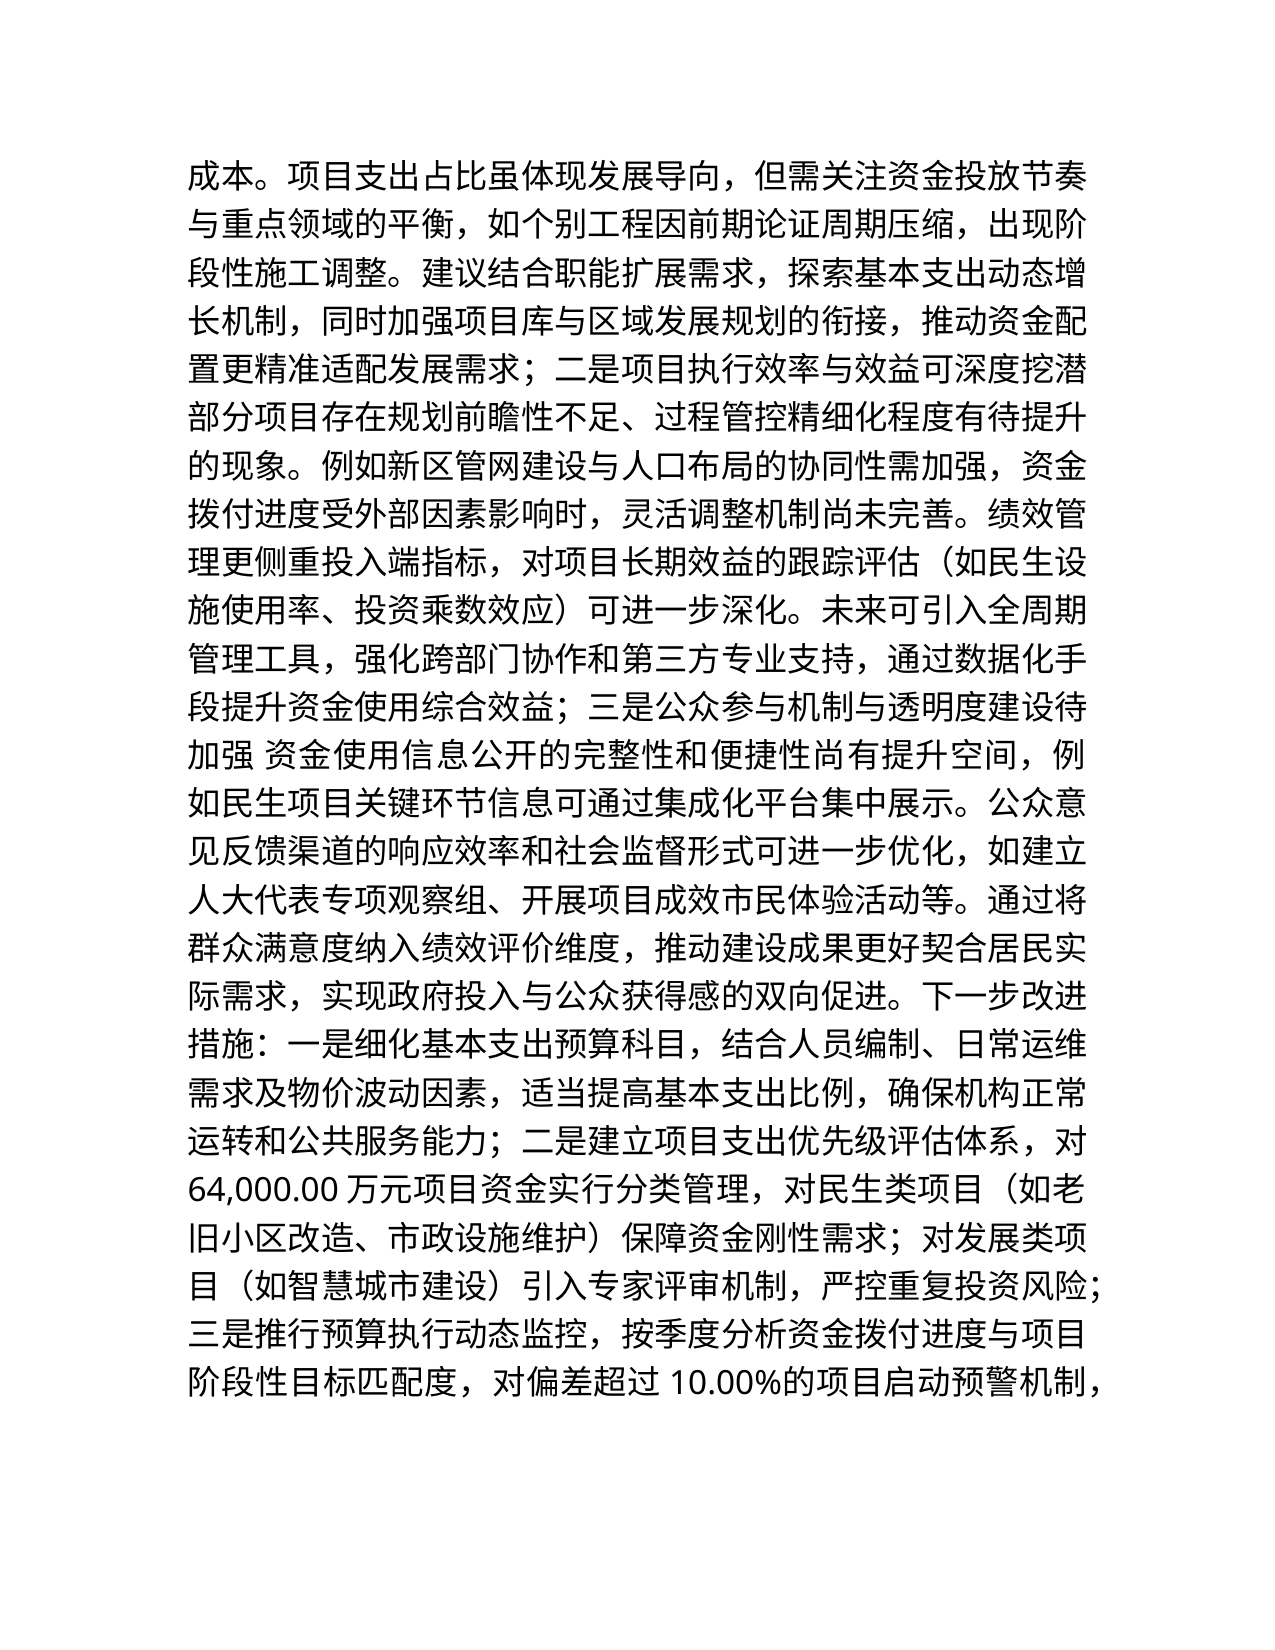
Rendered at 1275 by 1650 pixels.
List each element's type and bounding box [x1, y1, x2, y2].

text [187, 150, 1087, 1404]
